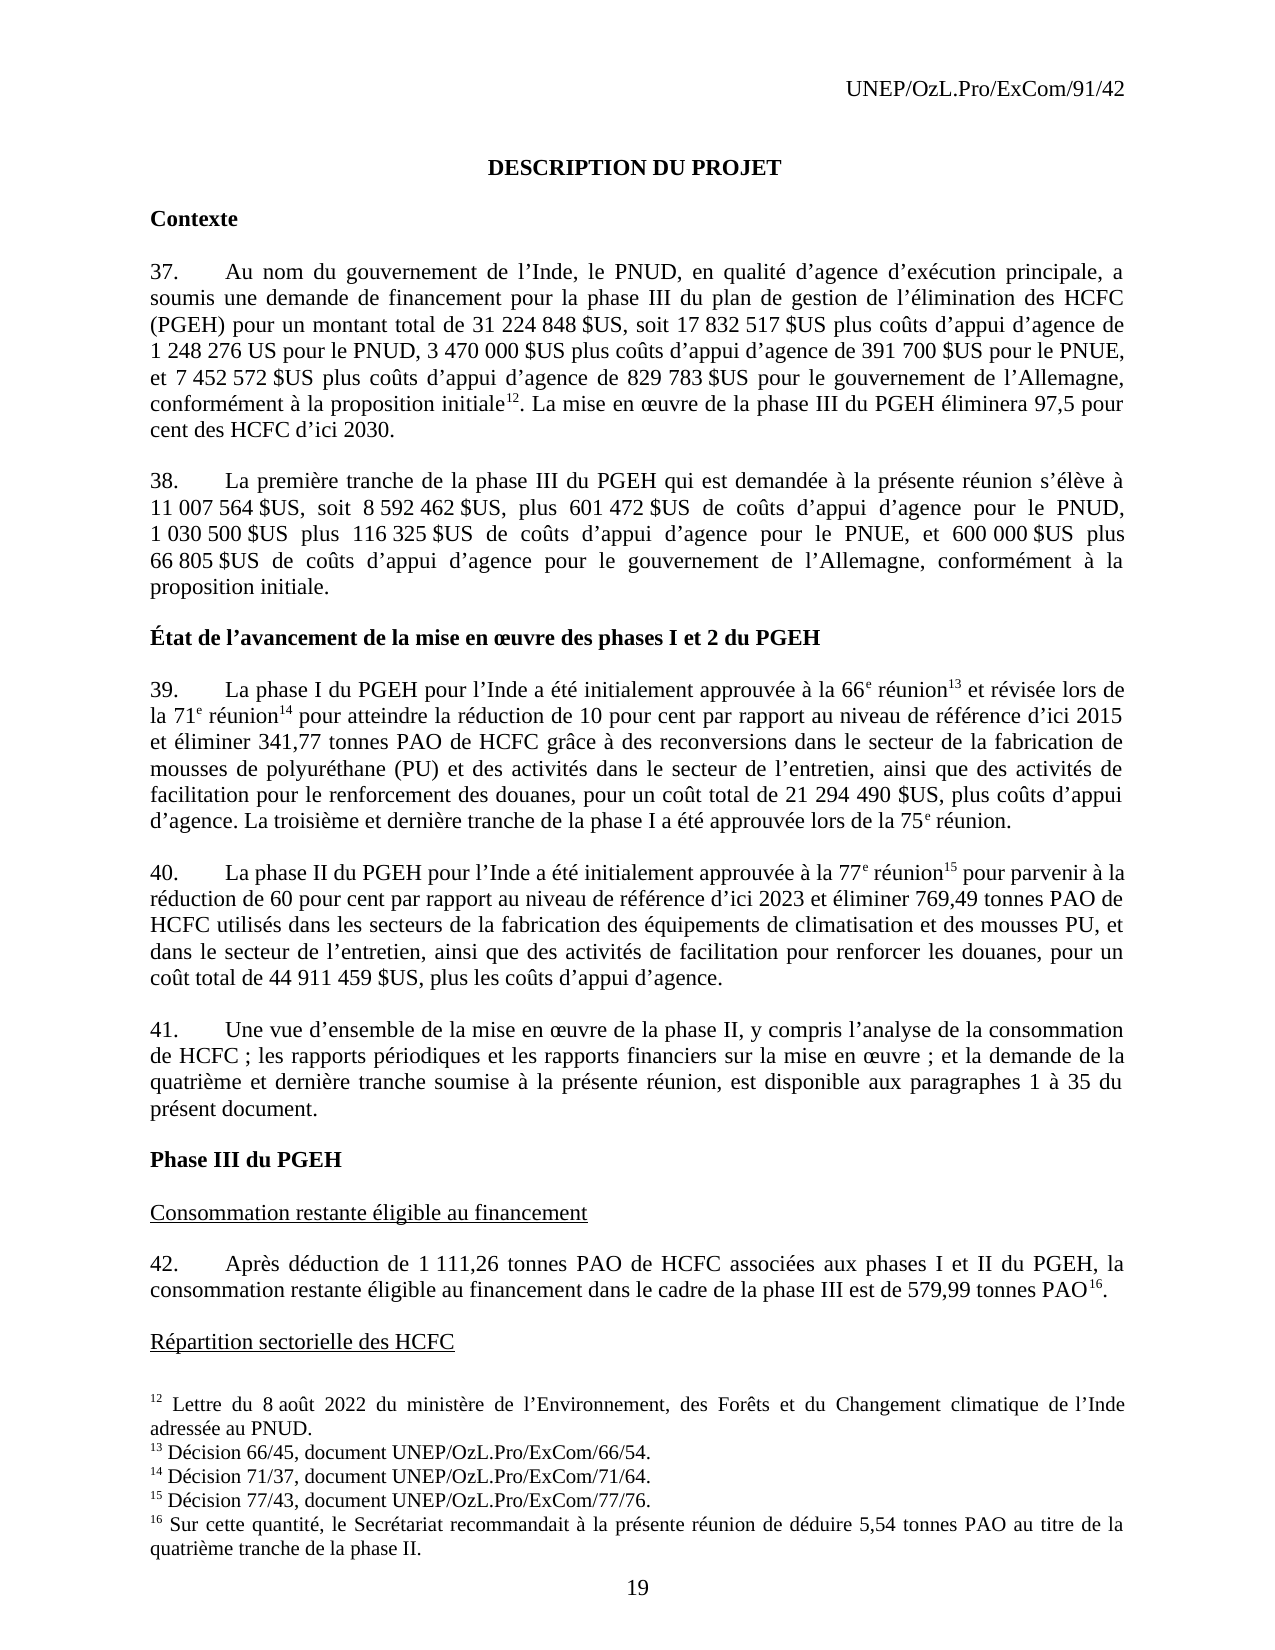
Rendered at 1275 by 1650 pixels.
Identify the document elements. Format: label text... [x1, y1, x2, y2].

list Après déduction de 1 111,26 tonnes PAO de HCFC associées aux phases I et II du PGEH, la consommation restante éligible au financement dans le cadre de la phase III est de 579,99 tonnes PAO. [150, 1250, 1125, 1303]
subtitle Une vue d’ensemble de la mise en œuvre de la phase II, y compris l’analyse de la consommation de HCFC ; les rapports périodiques et les rapports financiers sur la mise en œuvre ; et la demande de la quatrième et dernière tranche soumise à la présente réunion, est disponible aux paragraphes 1 à 35 du présent document. [150, 1016, 1125, 1121]
text Phase III du PGEH [150, 1146, 1125, 1172]
list La première tranche de la phase III du PGEH qui est demandée à la présente réunion s’élève à 11 007 564 $US, soit 8 592 462 $US, plus 601 472 $US de coûts d’appui d’agence pour le PNUD, 1 030 500 $US plus 116 325 $US de coûts d’appui d’agence pour le PNUE, et 600 000 $US plus 66 805 $US de coûts d’appui d’agence pour le gouvernement de l’Allemagne, conformément à la proposition initiale. [150, 468, 1125, 599]
text Consommation restante éligible au financement [150, 1199, 1125, 1225]
text Répartition sectorielle des HCFC [150, 1328, 1125, 1354]
subtitle La phase II du PGEH pour l’Inde a été initialement approuvée à la 77e réunion pour parvenir à la réduction de 60 pour cent par rapport au niveau de référence d’ici 2023 et éliminer 769,49 tonnes PAO de HCFC utilisés dans les secteurs de la fabrication des équipements de climatisation et des mousses PU, et dans le secteur de l’entretien, ainsi que des activités de facilitation pour renforcer les douanes, pour un coût total de 44 911 459 $US, plus les coûts d’appui d’agence. [150, 859, 1125, 991]
subtitle La phase I du PGEH pour l’Inde a été initialement approuvée à la 66e réunion et révisée lors de la 71e réunion pour atteindre la réduction de 10 pour cent par rapport au niveau de référence d’ici 2015 et éliminer 341,77 tonnes PAO de HCFC grâce à des reconversions dans le secteur de la fabrication de mousses de polyuréthane (PU) et des activités dans le secteur de l’entretien, ainsi que des activités de facilitation pour le renforcement des douanes, pour un coût total de 21 294 490 $US, plus coûts d’appui d’agence. La troisième et dernière tranche de la phase I a été approuvée lors de la 75e réunion. [150, 676, 1125, 834]
list Au nom du gouvernement de l’Inde, le PNUD, en qualité d’agence d’exécution principale, a soumis une demande de financement pour la phase III du plan de gestion de l’élimination des HCFC (PGEH) pour un montant total de 31 224 848 $US, soit 17 832 517 $US plus coûts d’appui d’agence de 1 248 276 US pour le PNUD, 3 470 000 $US plus coûts d’appui d’agence de 391 700 $US pour le PNUE, et 7 452 572 $US plus coûts d’appui d’agence de 829 783 $US pour le gouvernement de l’Allemagne, conformément à la proposition initiale. La mise en œuvre de la phase III du PGEH éliminera 97,5 pour cent des HCFC d’ici 2030. [150, 258, 1125, 443]
text Contexte [150, 205, 1125, 232]
text État de l’avancement de la mise en œuvre des phases I et 2 du PGEH [150, 624, 1125, 651]
text DESCRIPTION DU PROJET [150, 154, 1125, 180]
